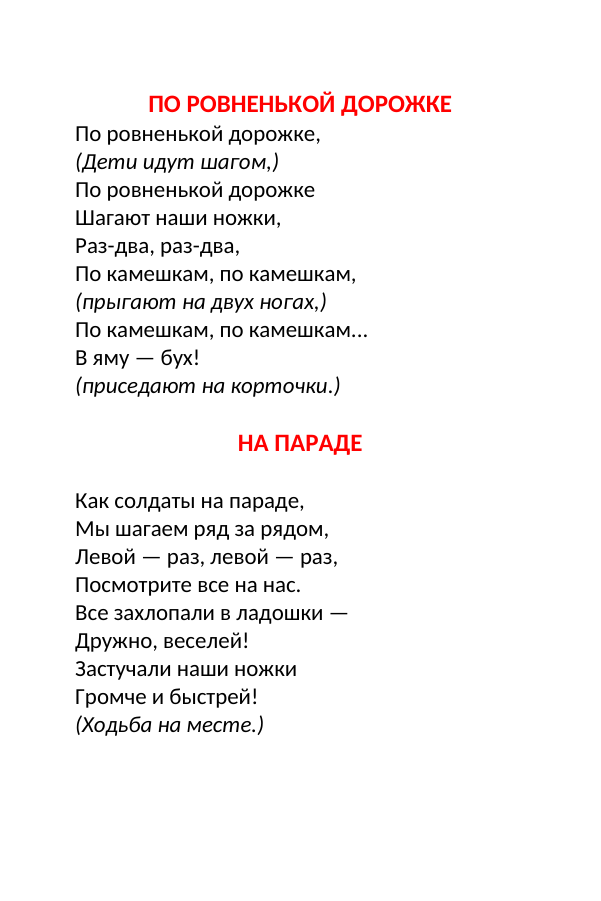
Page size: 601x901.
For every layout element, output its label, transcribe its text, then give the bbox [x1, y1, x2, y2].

text Раз-два, раз-два, [75, 231, 525, 259]
text ПО РОВНЕНЬКОЙ ДОРОЖКЕ [75, 89, 525, 119]
text По ровненькой дорожке [75, 175, 525, 203]
text По ровненькой дорожке, [75, 119, 525, 147]
text В яму — бух! [75, 343, 525, 371]
text (Ходьба на месте.) [75, 710, 525, 738]
text Как солдаты на параде, Мы шагаем ряд за рядом, Левой — раз, левой — раз, Посмотрите все на нас. Все захлопали в ладошки — Дружно, веселей! Застучали наши ножки Громче и быстрей! [75, 486, 525, 710]
text НА ПАРАДЕ [75, 427, 525, 486]
text По камешкам, по камешкам, [75, 259, 525, 287]
text По камешкам, по камешкам... [75, 315, 525, 343]
text (Дети идут шагом,) [75, 147, 525, 175]
text (приседают на корточки.) [75, 371, 525, 399]
text (прыгают на двух ногах,) [75, 287, 525, 315]
text Шагают наши ножки, [75, 203, 525, 231]
